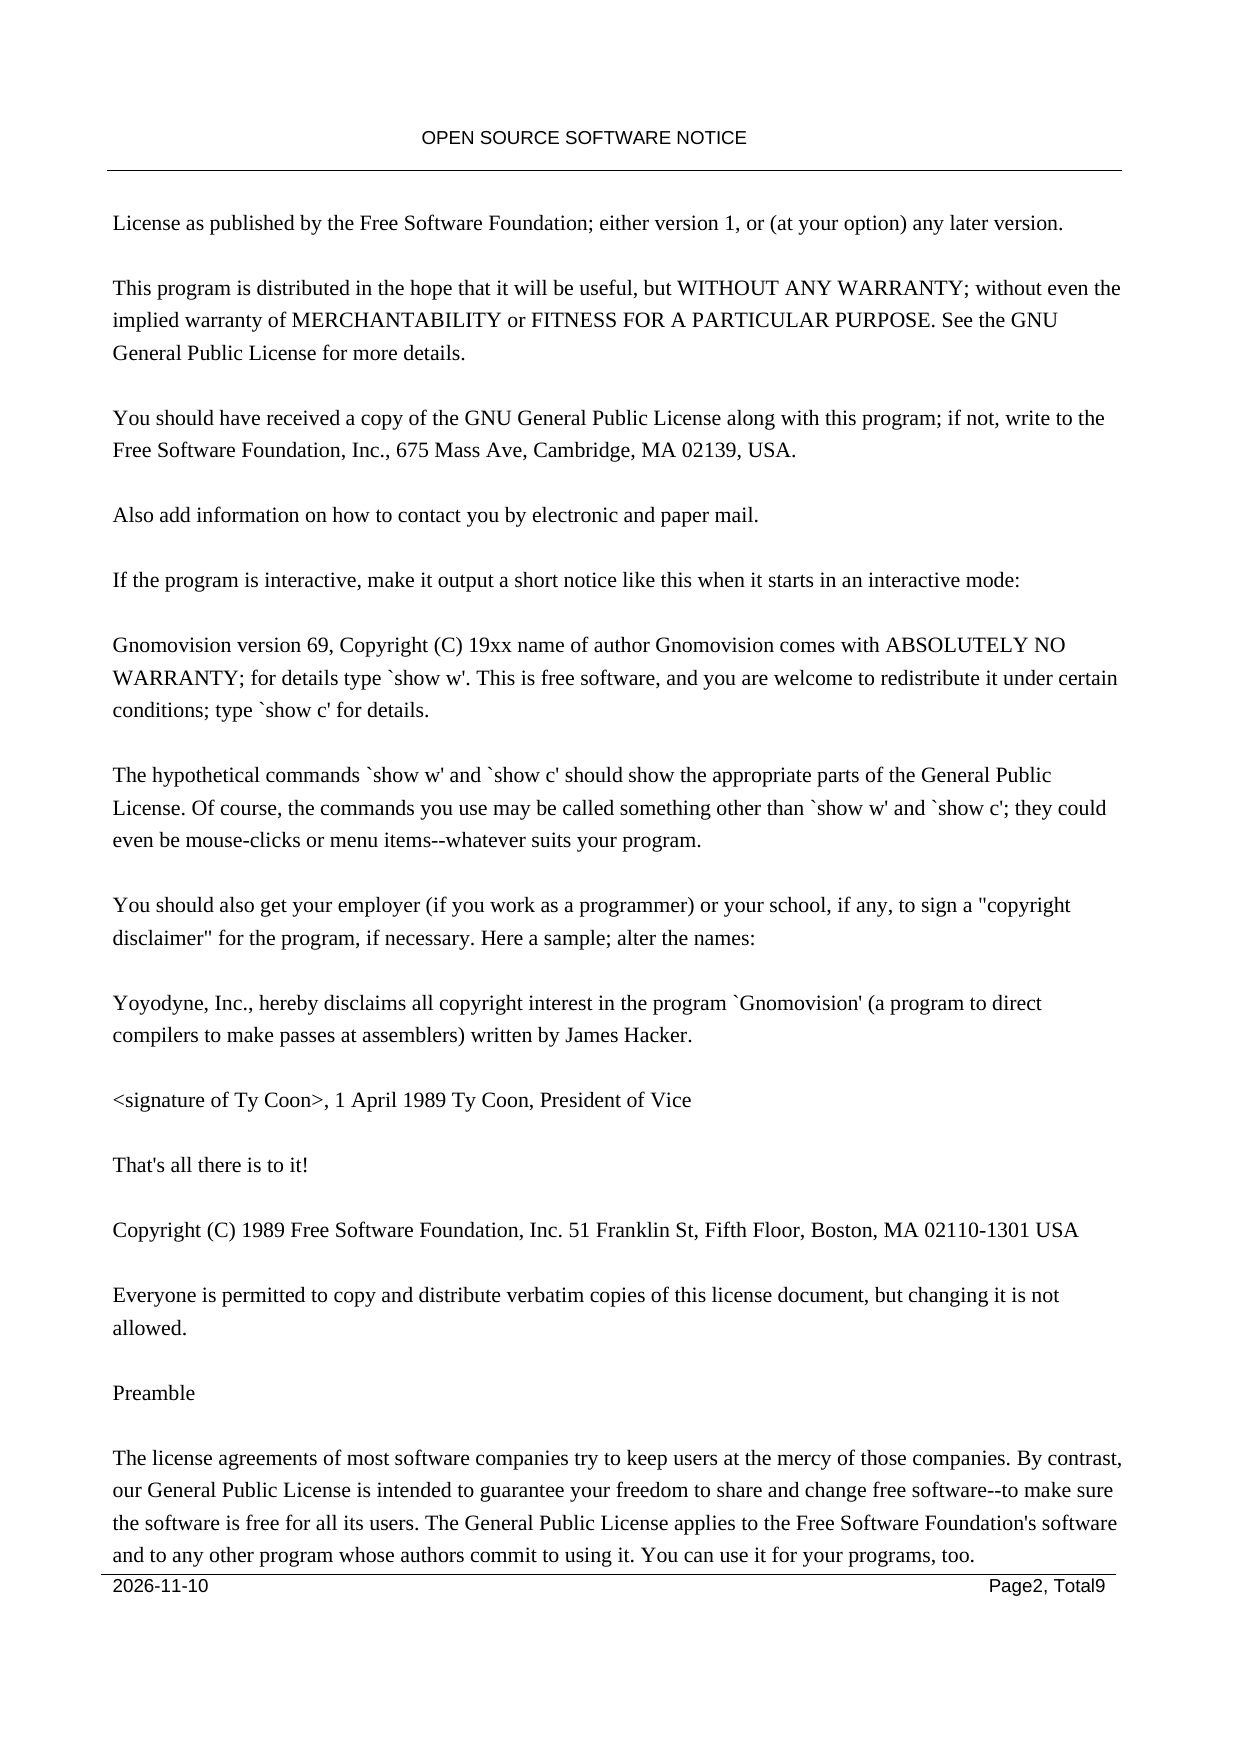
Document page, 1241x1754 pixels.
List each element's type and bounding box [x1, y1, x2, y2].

text [112, 206, 1128, 1571]
